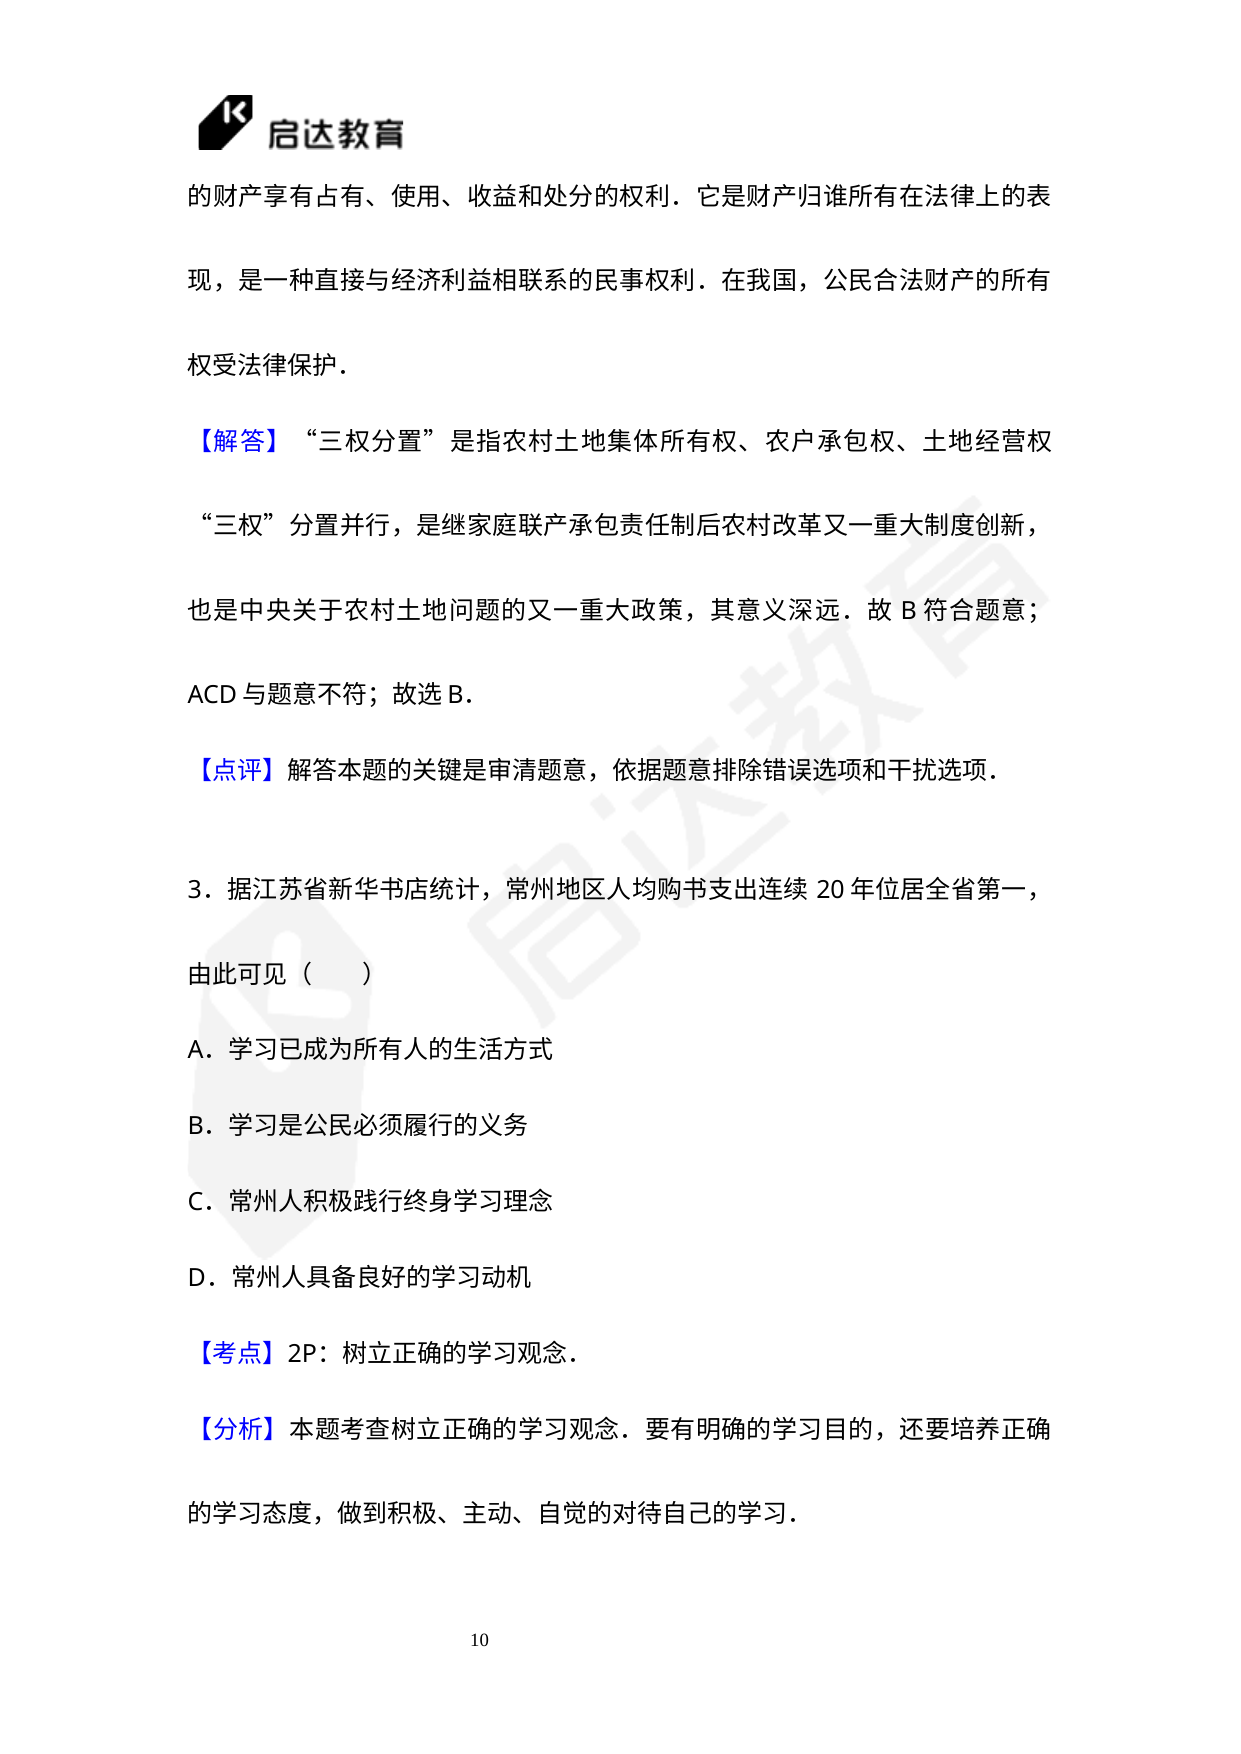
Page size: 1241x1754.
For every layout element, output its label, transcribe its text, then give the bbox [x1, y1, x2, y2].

text 【考点】2P：树立正确的学习观念． [187, 1319, 1053, 1384]
picture [198, 95, 404, 150]
text B．学习是公民必须履行的义务 [187, 1091, 1053, 1156]
text 【分析】该题考查财产所有权等相关知识；财产所有权是指所有人依法对自己的财产享有占有、使用、收益和处分的权利．它是财产归谁所有在法律上的表现，是一种直接与经济利益相联系的民事权利．在我国，公民合法财产的所有权受法律保护． [187, 162, 1053, 396]
text 【解答】“三权分置”是指农村土地集体所有权、农户承包权、土地经营权“三权”分置并行，是继家庭联产承包责任制后农村改革又一重大制度创新，也是中央关于农村土地问题的又一重大政策，其意义深远．故B符合题意；ACD与题意不符；故选B． [187, 407, 1053, 725]
text A．学习已成为所有人的生活方式 [187, 1016, 1053, 1081]
text 3．据江苏省新华书店统计，常州地区人均购书支出连续20年位居全省第一，由此可见（ ） [187, 855, 1053, 1005]
text C．常州人积极践行终身学习理念 [187, 1167, 1053, 1232]
text 【分析】本题考查树立正确的学习观念．要有明确的学习目的，还要培养正确的学习态度，做到积极、主动、自觉的对待自己的学习． [187, 1395, 1053, 1544]
text D．常州人具备良好的学习动机 [187, 1243, 1053, 1308]
text 【点评】解答本题的关键是审清题意，依据题意排除错误选项和干扰选项． [187, 736, 1053, 801]
